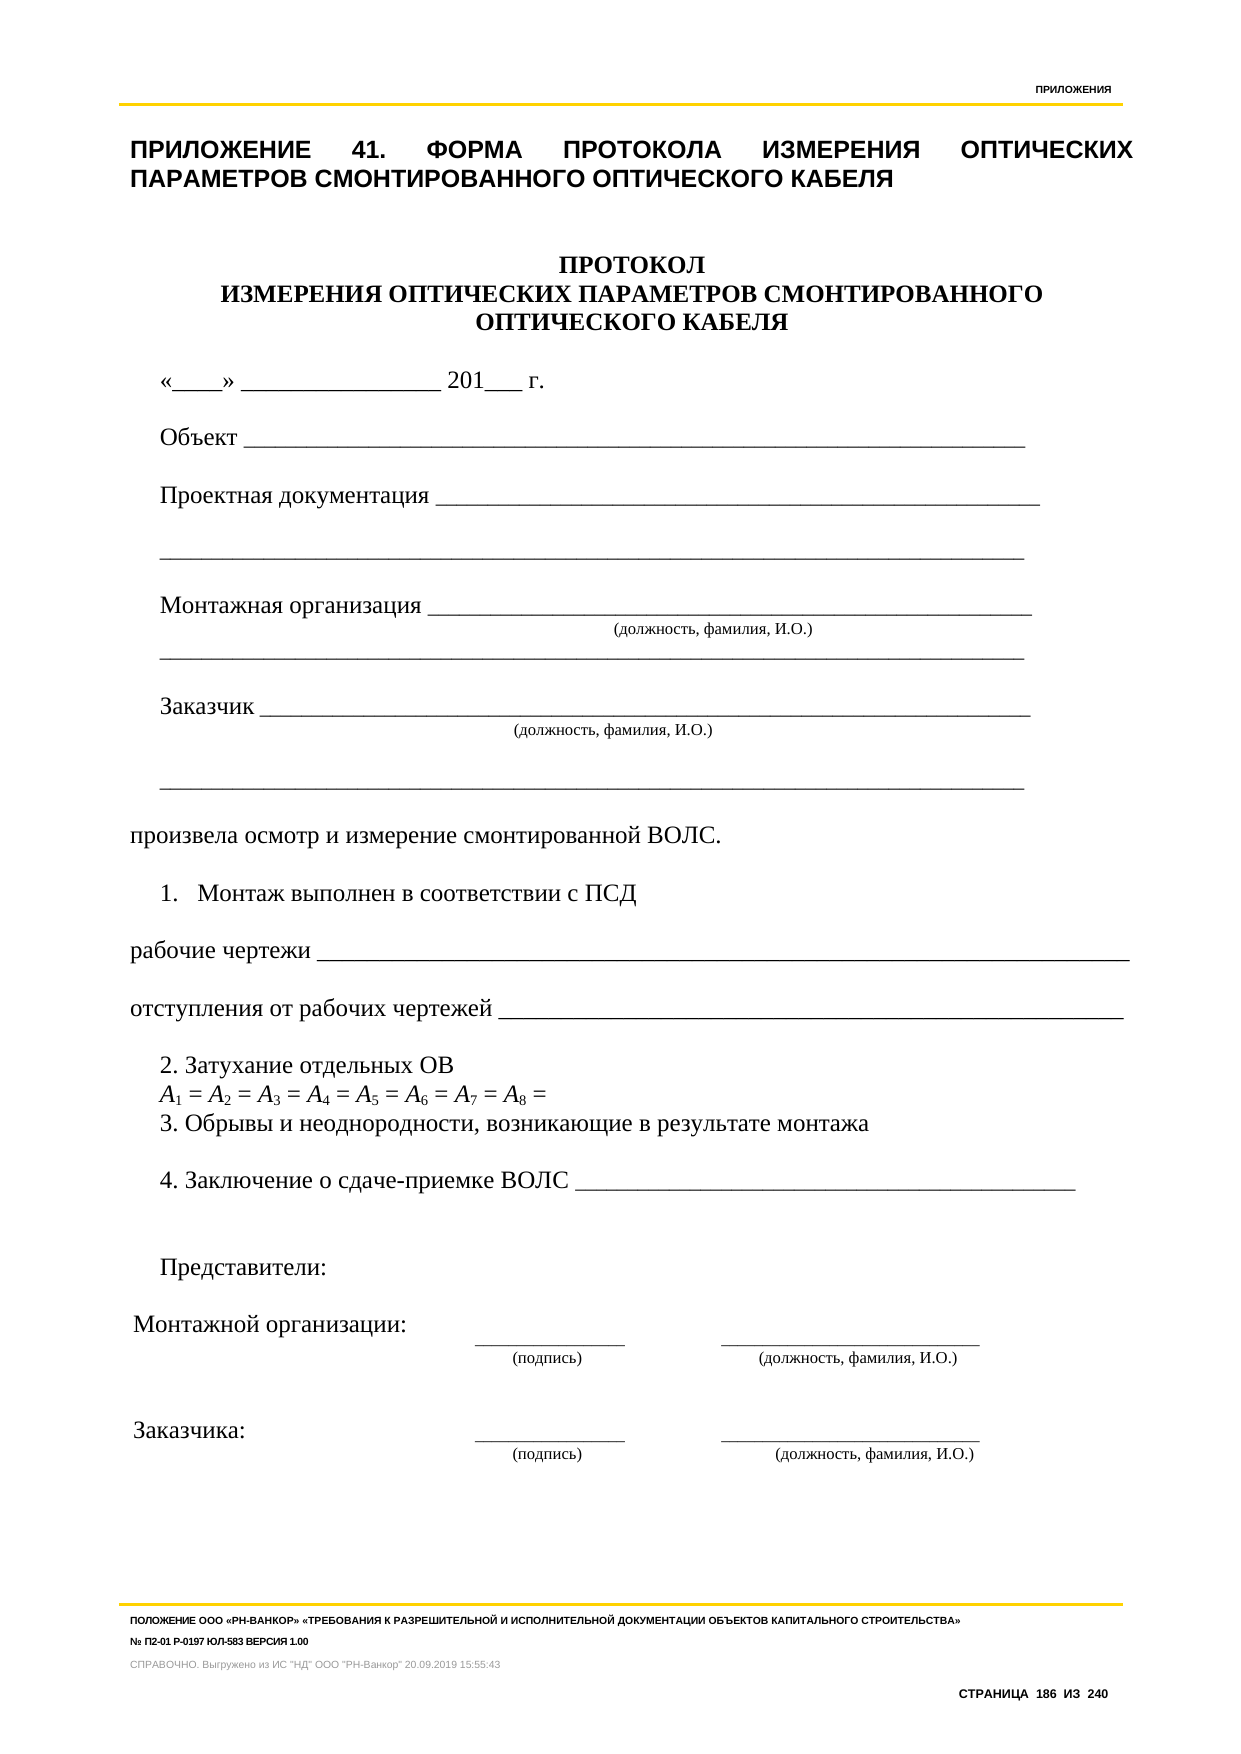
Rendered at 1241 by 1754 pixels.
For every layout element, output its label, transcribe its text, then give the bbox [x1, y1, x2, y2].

text ___________________________________________________________________________________ [130, 537, 1134, 562]
text Представители: [130, 1252, 1134, 1281]
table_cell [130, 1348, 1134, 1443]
text Проектная документация __________________________________________________________ [130, 480, 1134, 509]
text рабочие чертежи _________________________________________________________________ [130, 936, 1134, 964]
text ПРОТОКОЛ [130, 250, 1134, 279]
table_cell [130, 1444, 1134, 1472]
subtitle ПРИЛОЖЕНИЕ 41. ФОРМА ПРОТОКОЛА ИЗМЕРЕНИЯ ОПТИЧЕСКИХ ПАРАМЕТРОВ СМОНТИРОВАННОГО ОПТИЧЕСКОГО КАБЕЛЯ [130, 135, 1134, 192]
list Монтаж выполнен в соответствии с ПСД [159, 878, 1134, 907]
text (должность, фамилия, И.О.) [130, 720, 1134, 739]
text 4. Заключение о сдаче-приемке ВОЛС ________________________________________________ [130, 1166, 1134, 1194]
text Заказчик __________________________________________________________________________ [130, 691, 1134, 720]
text A1 = A2 = A3 = A4 = A5 = A6 = A7 = A8 = [130, 1079, 1134, 1108]
text 3. Обрывы и неоднородности, возникающие в результате монтажа [130, 1108, 1134, 1137]
text отступления от рабочих чертежей __________________________________________________ [130, 993, 1134, 1022]
text «____» ________________ 201___ г. [130, 365, 1134, 394]
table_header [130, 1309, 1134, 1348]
text ___________________________________________________________________________________ [130, 768, 1134, 792]
text 2. Затухание отдельных ОВ [130, 1051, 1134, 1079]
text ___________________________________________________________________________________ [130, 638, 1134, 662]
text Монтажная организация __________________________________________________________ [130, 590, 1134, 619]
text (должность, фамилия, И.О.) [130, 619, 1134, 638]
text ИЗМЕРЕНИЯ ОПТИЧЕСКИХ ПАРАМЕТРОВ СМОНТИРОВАННОГО ОПТИЧЕСКОГО КАБЕЛЯ [130, 279, 1134, 336]
text Объект ___________________________________________________________________________ [130, 422, 1134, 451]
text произвела осмотр и измерение смонтированной ВОЛС. [130, 821, 1134, 849]
